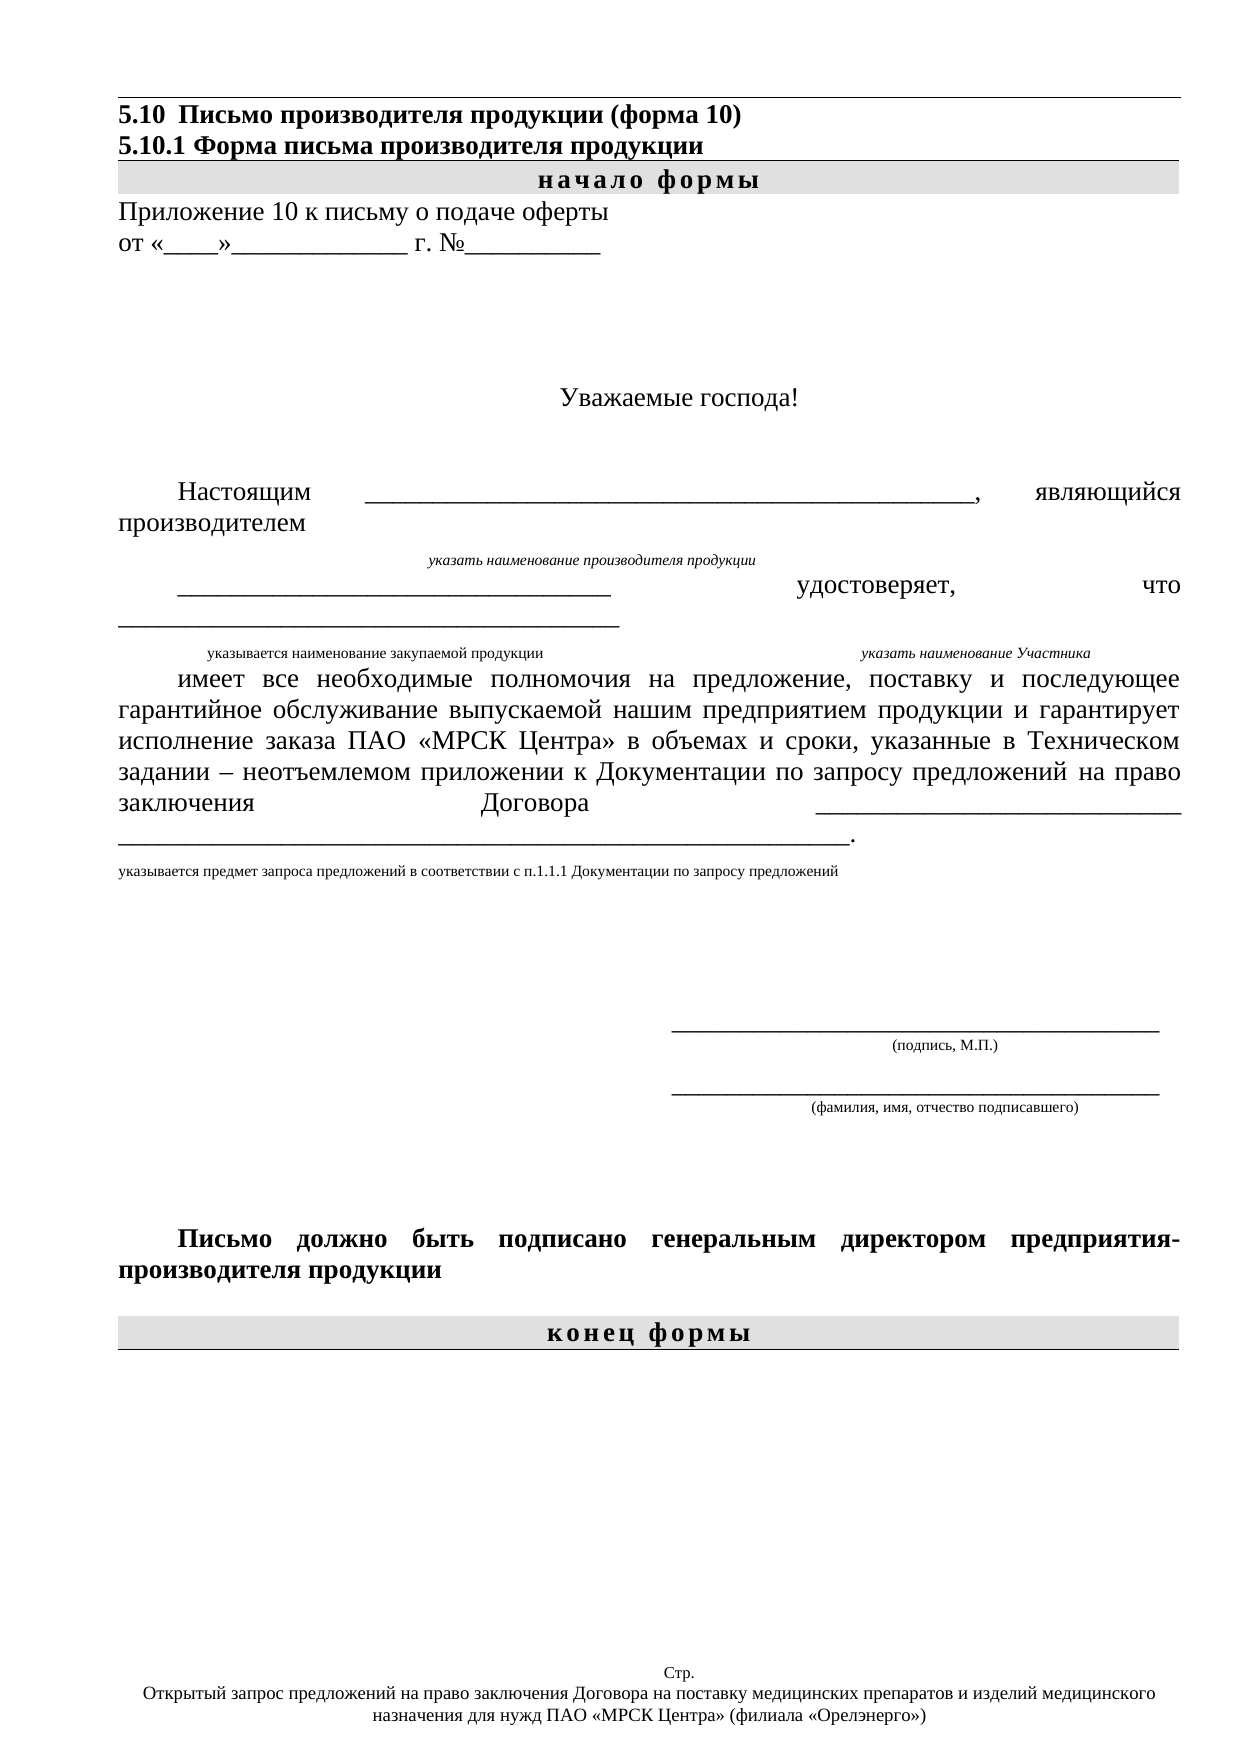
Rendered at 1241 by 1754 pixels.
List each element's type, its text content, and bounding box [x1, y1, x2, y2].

text имеет все необходимые полномочия на предложение, поставку и последующее гарантийное обслуживание выпускаемой нашим предприятием продукции и гарантирует исполнение заказа ПАО «МРСК Центра» в объемах и сроки, указанные в Техническом задании – неотъемлемом приложении к Документации по запросу предложений на право заключения Договора ___________________________ ______________________________________________________. [118, 662, 1181, 849]
text (подпись, М.П.) [650, 1036, 1181, 1067]
text Письмо должно быть подписано генеральным директором предприятия-производителя продукции [118, 1222, 1181, 1285]
text указывается наименование закупаемой продукции указать наименование Участника [148, 631, 1181, 662]
text конец формы [118, 1316, 1179, 1349]
text начало формы [118, 161, 1179, 194]
subtitle Форма письма производителя продукции [118, 129, 1181, 160]
text ________________________________ удостоверяет, что _____________________________________ [118, 568, 1181, 631]
text Настоящим _____________________________________________, являющийся производителем [118, 475, 1181, 537]
subtitle Письмо производителя продукции (форма 10) [118, 98, 1181, 129]
text ____________________________________ [650, 1004, 1181, 1036]
text ____________________________________ [650, 1067, 1181, 1098]
text Приложение 10 к письму о подаче оферты от «____»_____________ г. №__________ [118, 194, 1181, 257]
text указывается предмет запроса предложений в соответствии с п.1.1.1 Документации по запросу предложений [118, 849, 1181, 880]
text (фамилия, имя, отчество подписавшего) [650, 1098, 1181, 1129]
text указать наименование производителя продукции [369, 537, 1181, 568]
text Уважаемые господа! [118, 381, 1181, 413]
